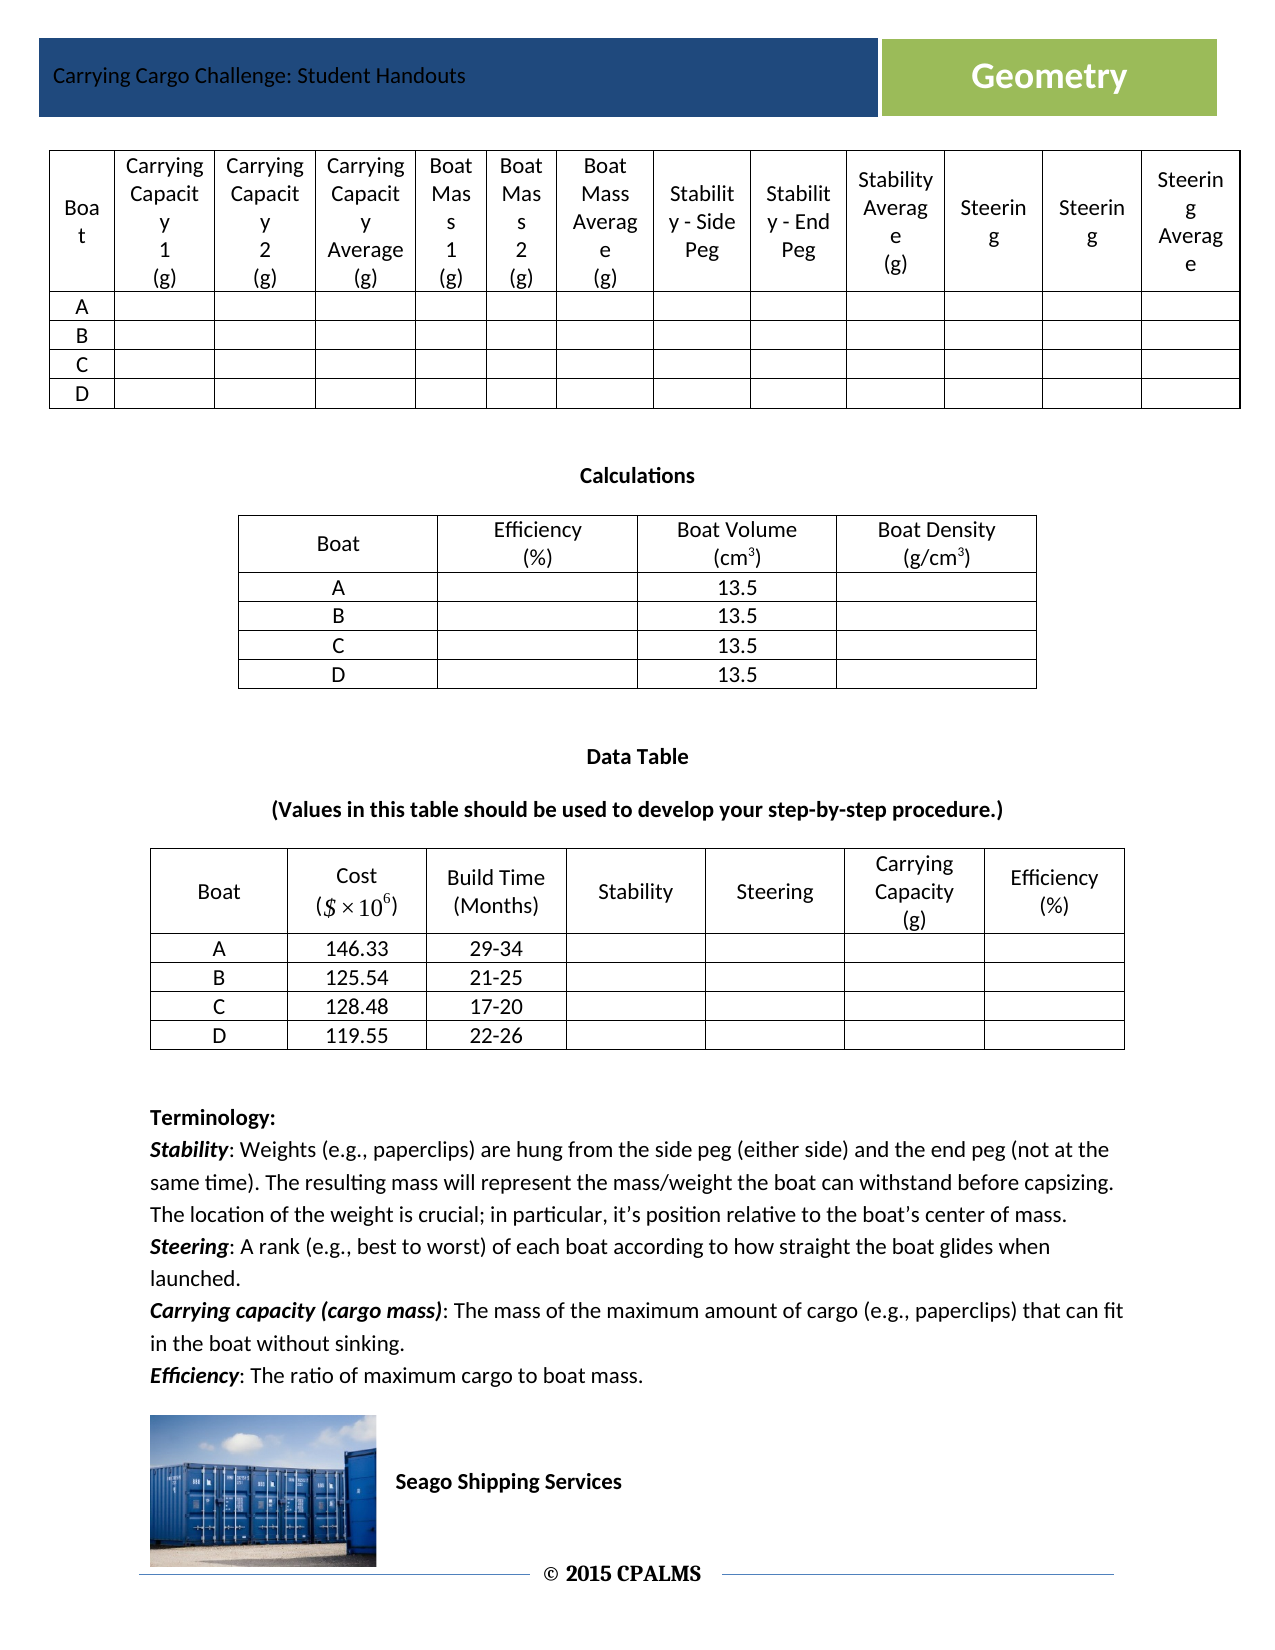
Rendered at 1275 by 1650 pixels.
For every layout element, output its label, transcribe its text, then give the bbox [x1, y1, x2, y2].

picture [150, 1415, 377, 1567]
table_cell [837, 660, 1036, 688]
table_cell 119.55 [288, 1021, 426, 1049]
table_header Steering Average [1142, 151, 1239, 291]
table_cell [567, 934, 705, 962]
table_cell [438, 602, 637, 630]
table_cell [416, 292, 486, 320]
table_header Carrying Capacity 1 (g) [115, 151, 214, 291]
table_cell [416, 379, 486, 407]
table_header Steering [1043, 151, 1141, 291]
table_header Boat [151, 849, 287, 933]
table_cell [751, 292, 846, 320]
table_cell C [239, 631, 437, 659]
table_cell [654, 350, 750, 378]
table_cell [837, 573, 1036, 601]
table_cell [847, 321, 944, 349]
table_header Boat Mass Average (g) [557, 151, 653, 291]
table_header Boat [50, 151, 114, 291]
table_header Stability - End Peg [751, 151, 846, 291]
table_cell [567, 992, 705, 1020]
table_header Carrying Capacity 2 (g) [215, 151, 315, 291]
table_cell [316, 292, 415, 320]
table_header Carrying Capacity (g) [845, 849, 984, 933]
table_cell [1142, 321, 1239, 349]
table_cell [706, 934, 844, 962]
table_cell 128.48 [288, 992, 426, 1020]
table_cell 13.5 [638, 602, 836, 630]
table_cell [487, 292, 556, 320]
table_cell [847, 350, 944, 378]
table_cell [487, 350, 556, 378]
table_cell A [50, 292, 114, 320]
table_cell [706, 1021, 844, 1049]
table_header Stability - Side Peg [654, 151, 750, 291]
table_cell B [151, 963, 287, 991]
table_cell 13.5 [638, 660, 836, 688]
table_cell D [239, 660, 437, 688]
table_cell [1142, 379, 1239, 407]
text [150, 1414, 1125, 1495]
table_cell [1142, 350, 1239, 378]
table_cell [215, 350, 315, 378]
table_cell 21-25 [427, 963, 566, 991]
table_cell [115, 292, 214, 320]
text Data Table [150, 742, 1125, 770]
table_cell [316, 350, 415, 378]
table_cell [706, 992, 844, 1020]
table_cell B [50, 321, 114, 349]
table_header Steering [945, 151, 1042, 291]
table_cell [845, 1021, 984, 1049]
table_header Stability [567, 849, 705, 933]
table_cell A [151, 934, 287, 962]
table_header Boat Mass 1 (g) [416, 151, 486, 291]
table_header Boat [239, 516, 437, 572]
table_cell [845, 963, 984, 991]
table_header Stability Average (g) [847, 151, 944, 291]
table_cell [557, 292, 653, 320]
table_cell [215, 321, 315, 349]
table_cell [416, 321, 486, 349]
table_cell [945, 379, 1042, 407]
table_header Carrying Capacity Average (g) [316, 151, 415, 291]
table_header Steering [706, 849, 844, 933]
table_cell [215, 379, 315, 407]
table_cell [557, 350, 653, 378]
table_cell [751, 321, 846, 349]
table_cell C [50, 350, 114, 378]
table_header Efficiency (%) [438, 516, 637, 572]
table_header Boat Density (g/cm3) [837, 516, 1036, 572]
table_header Boat Volume (cm3) [638, 516, 836, 572]
table_cell [487, 321, 556, 349]
table_cell D [151, 1021, 287, 1049]
table_header Cost () [288, 849, 426, 933]
table_cell C [151, 992, 287, 1020]
table_cell [567, 1021, 705, 1049]
table_cell [215, 292, 315, 320]
table_cell [416, 350, 486, 378]
table_cell 17-20 [427, 992, 566, 1020]
table_cell A [239, 573, 437, 601]
text (Values in this table should be used to develop your step-by-step procedure.) [150, 795, 1125, 823]
table_cell [845, 992, 984, 1020]
table_cell D [50, 379, 114, 407]
table_header Boat Mass 2 (g) [487, 151, 556, 291]
table_cell [751, 350, 846, 378]
table_cell [316, 379, 415, 407]
table_cell [654, 321, 750, 349]
table_cell [985, 992, 1124, 1020]
table_cell 22-26 [427, 1021, 566, 1049]
table_cell 146.33 [288, 934, 426, 962]
table_cell [1043, 379, 1141, 407]
table_cell [557, 379, 653, 407]
table_cell [115, 379, 214, 407]
table_cell [487, 379, 556, 407]
table_cell [845, 934, 984, 962]
table_cell [654, 379, 750, 407]
text Terminology: Stability: Weights (e.g., paperclips) are hung from the side peg (either side) and the end peg (not at the same time). The resulting mass will represent the mass/weight the boat can withstand before capsizing. The location of the weight is crucial; in particular, it’s position relative to the boat’s center of mass. Steering: A rank (e.g., best to worst) of each boat according to how straight the boat glides when launched. Carrying capacity (cargo mass): The mass of the maximum amount of cargo (e.g., paperclips) that can fit in the boat without sinking. Efficiency: The ratio of maximum cargo to boat mass. [150, 1103, 1125, 1389]
table_cell [837, 602, 1036, 630]
table_cell [847, 292, 944, 320]
table_header Build Time (Months) [427, 849, 566, 933]
table_cell [1043, 321, 1141, 349]
table_cell [1043, 292, 1141, 320]
table_cell [115, 350, 214, 378]
table_cell [1043, 350, 1141, 378]
table_cell 125.54 [288, 963, 426, 991]
table_header Efficiency (%) [985, 849, 1124, 933]
table_cell [557, 321, 653, 349]
table_cell [438, 660, 637, 688]
table_cell [654, 292, 750, 320]
table_cell [115, 321, 214, 349]
table_cell 29-34 [427, 934, 566, 962]
table_cell B [239, 602, 437, 630]
table_cell [985, 934, 1124, 962]
table_cell [751, 379, 846, 407]
table_cell [945, 321, 1042, 349]
table_cell [1142, 292, 1239, 320]
table_cell [945, 350, 1042, 378]
text Calculations [150, 461, 1125, 489]
table_cell [316, 321, 415, 349]
table_cell [847, 379, 944, 407]
table_cell [985, 1021, 1124, 1049]
table_cell [985, 963, 1124, 991]
table_cell [438, 573, 637, 601]
table_cell 13.5 [638, 573, 836, 601]
table_cell 13.5 [638, 631, 836, 659]
table_cell [706, 963, 844, 991]
table_cell [567, 963, 705, 991]
table_cell [438, 631, 637, 659]
table_cell [837, 631, 1036, 659]
table_cell [945, 292, 1042, 320]
